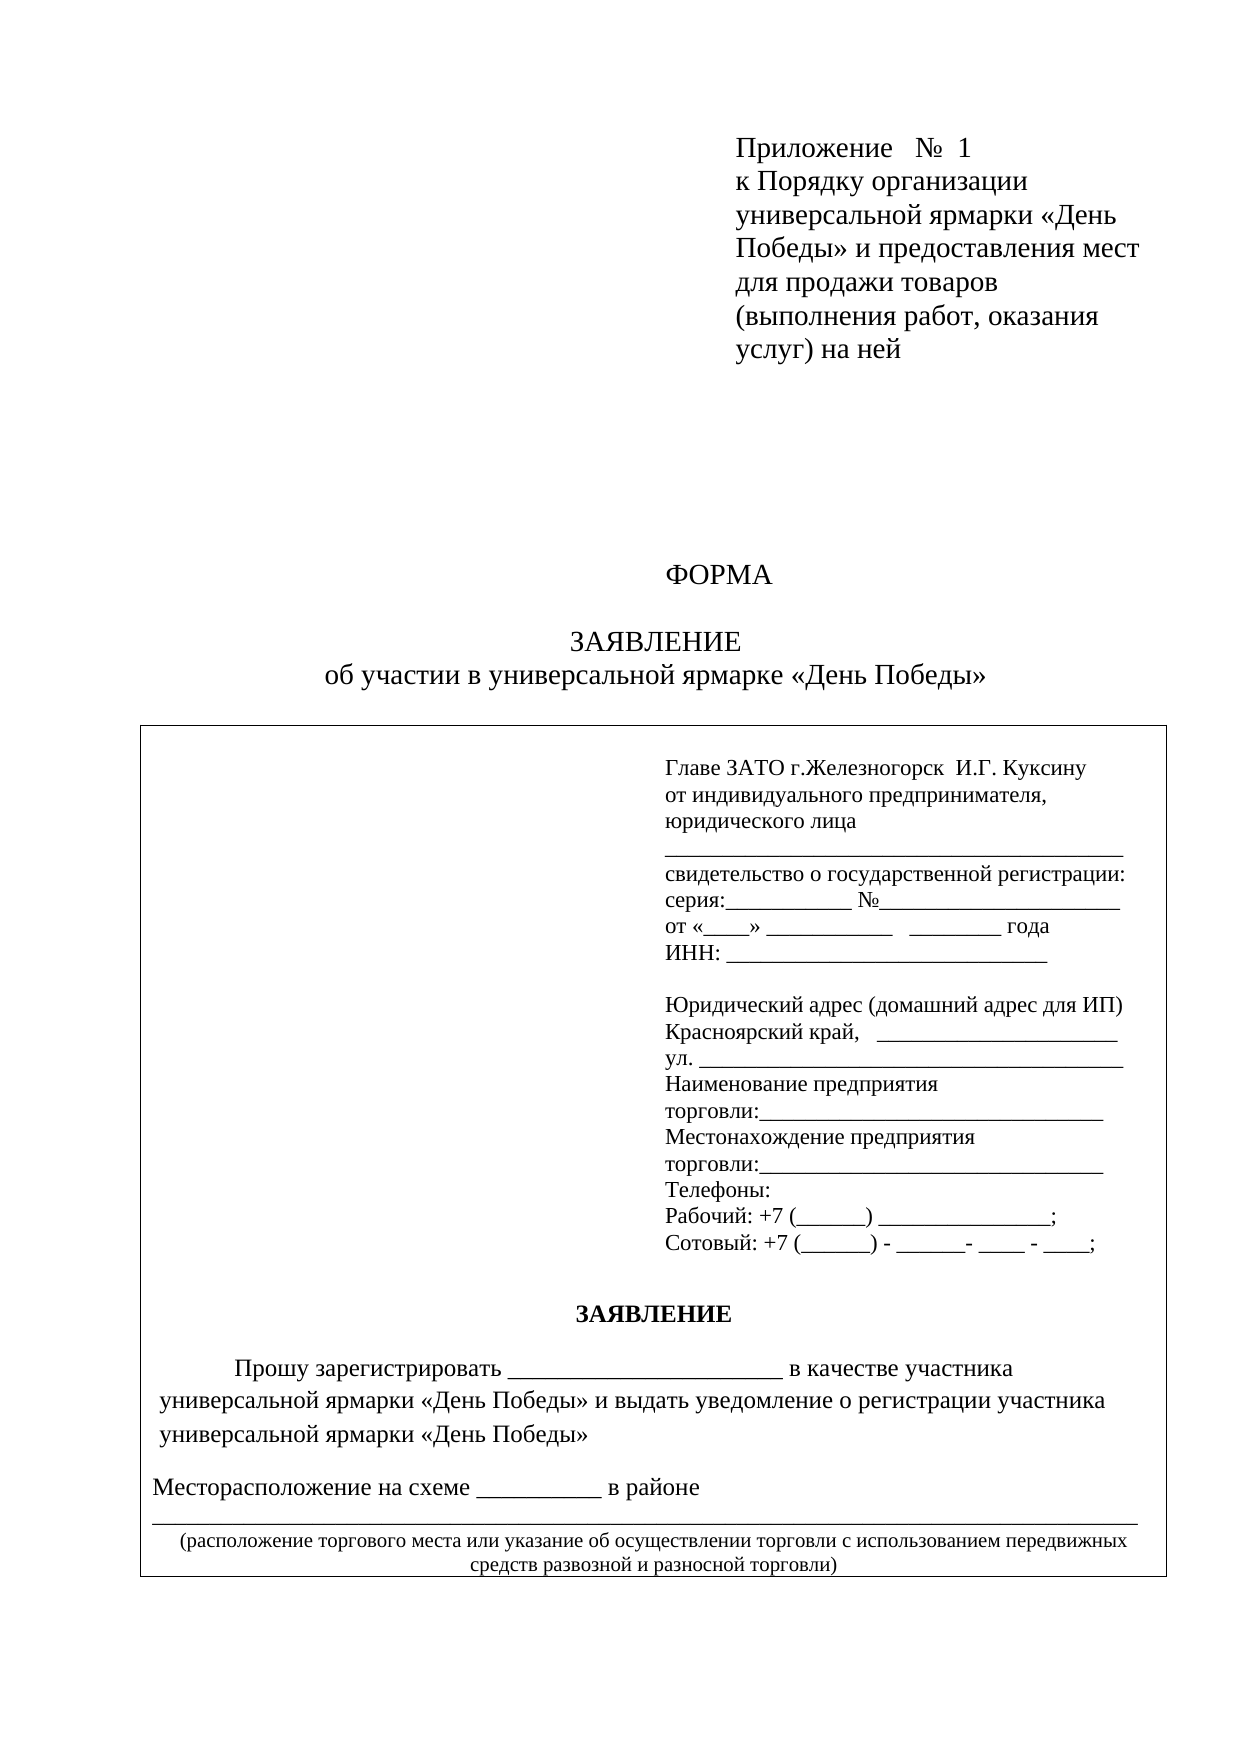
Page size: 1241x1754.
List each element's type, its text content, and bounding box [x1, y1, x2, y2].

text ФОРМА [148, 557, 1163, 590]
text об участии в универсальной ярмарке «День Победы» [148, 657, 1163, 691]
table_header Приложение № 1 к Порядку организации универсальной ярмарки «День Победы» и предоставления мест для продажи товаров (выполнения работ, оказания услуг) на ней [724, 130, 1163, 399]
text ЗАЯВЛЕНИЕ [148, 624, 1163, 657]
